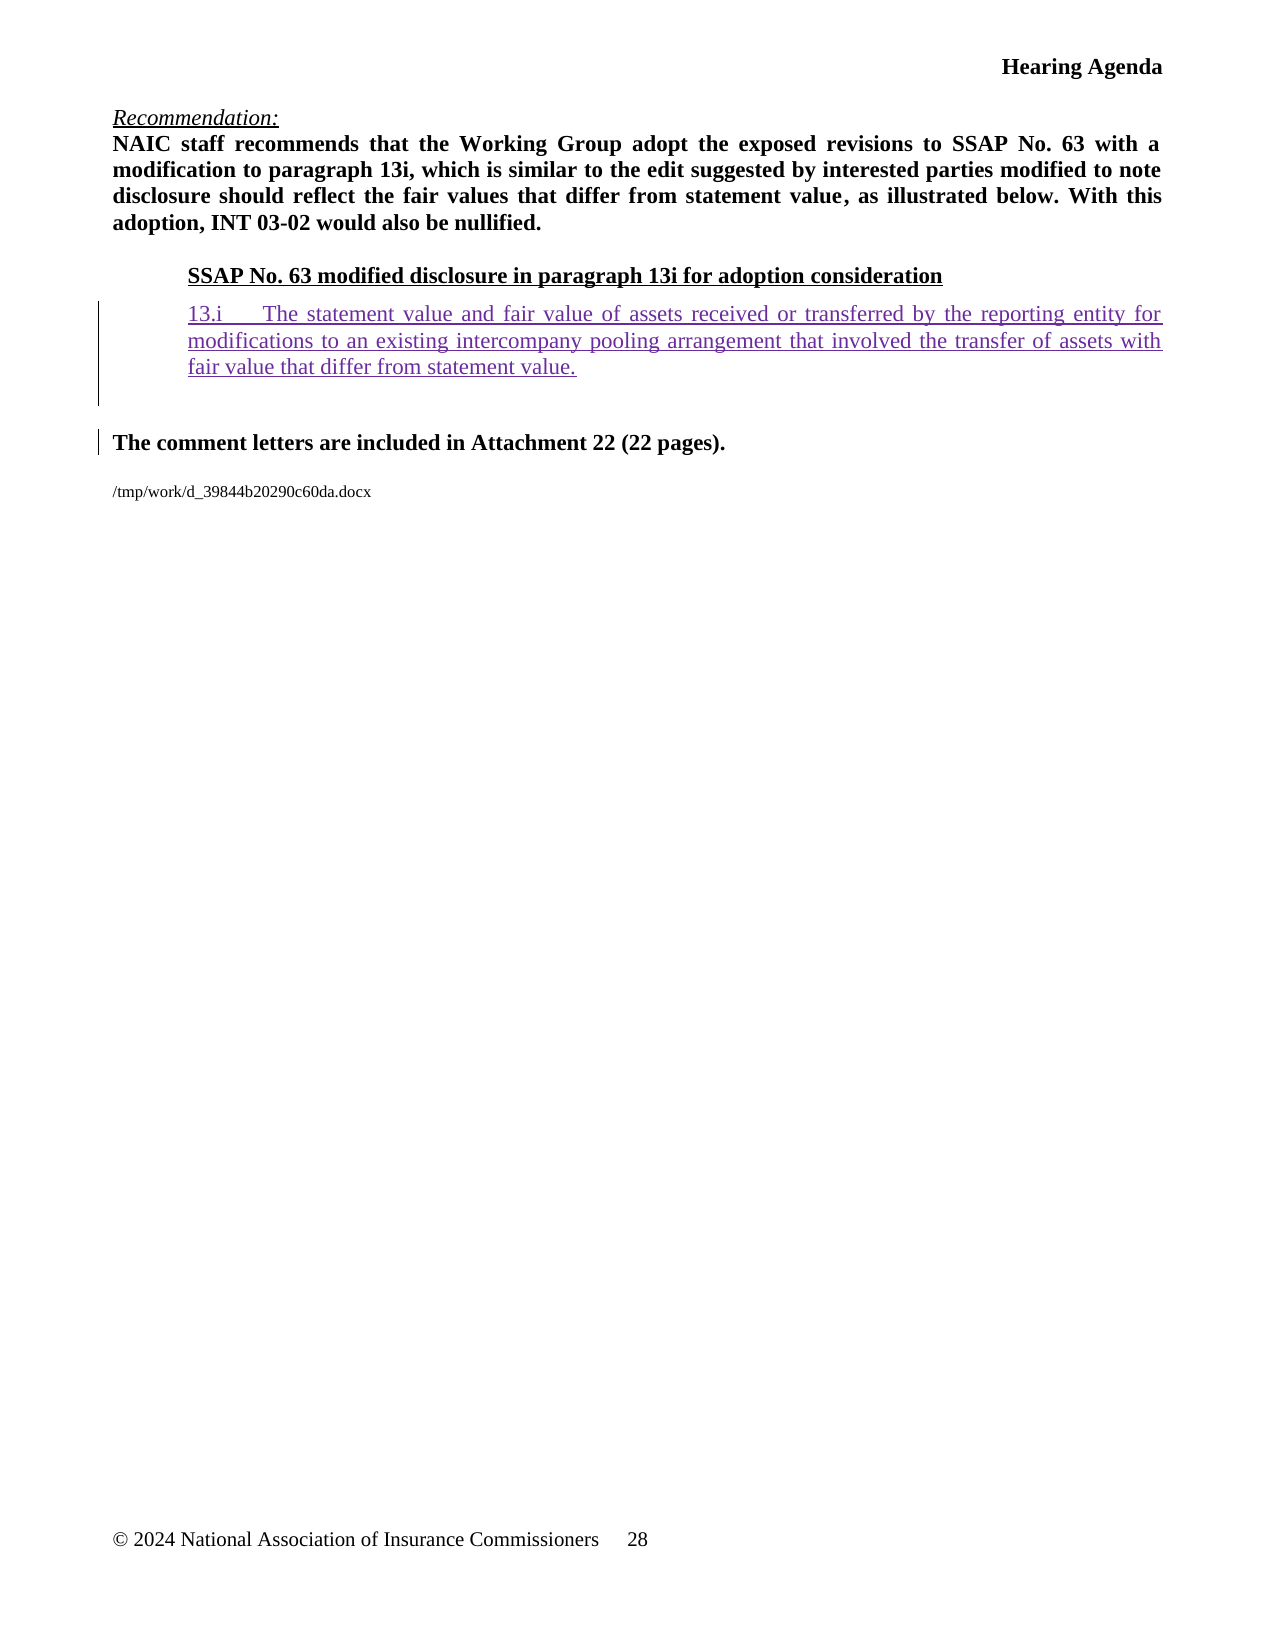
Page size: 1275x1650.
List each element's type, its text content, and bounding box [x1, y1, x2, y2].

text The comment letters are included in Attachment 22 (22 pages). [112, 429, 1162, 455]
list Recommendation: [112, 103, 1162, 130]
text https://naiconline.sharepoint.com/teams/FRSStatutoryAccounting/National Meetings/A. National Meeting Materials/2024/08-13-24 Summer National Meeting/Hearing/00 - 08-13-2024 - SAPWG Hearing Agenda.docx [112, 482, 1162, 501]
list SSAP No. 63 modified disclosure in paragraph 13i for adoption consideration [112, 262, 1162, 288]
text NAIC staff recommends that the Working Group adopt the exposed revisions to SSAP No. 63 with a modification to paragraph 13i, which is similar to the edit suggested by interested parties modified to note disclosure should reflect the fair values that differ from statement value, as illustrated below. With this adoption, INT 03-02 would also be nullified. [112, 130, 1162, 235]
